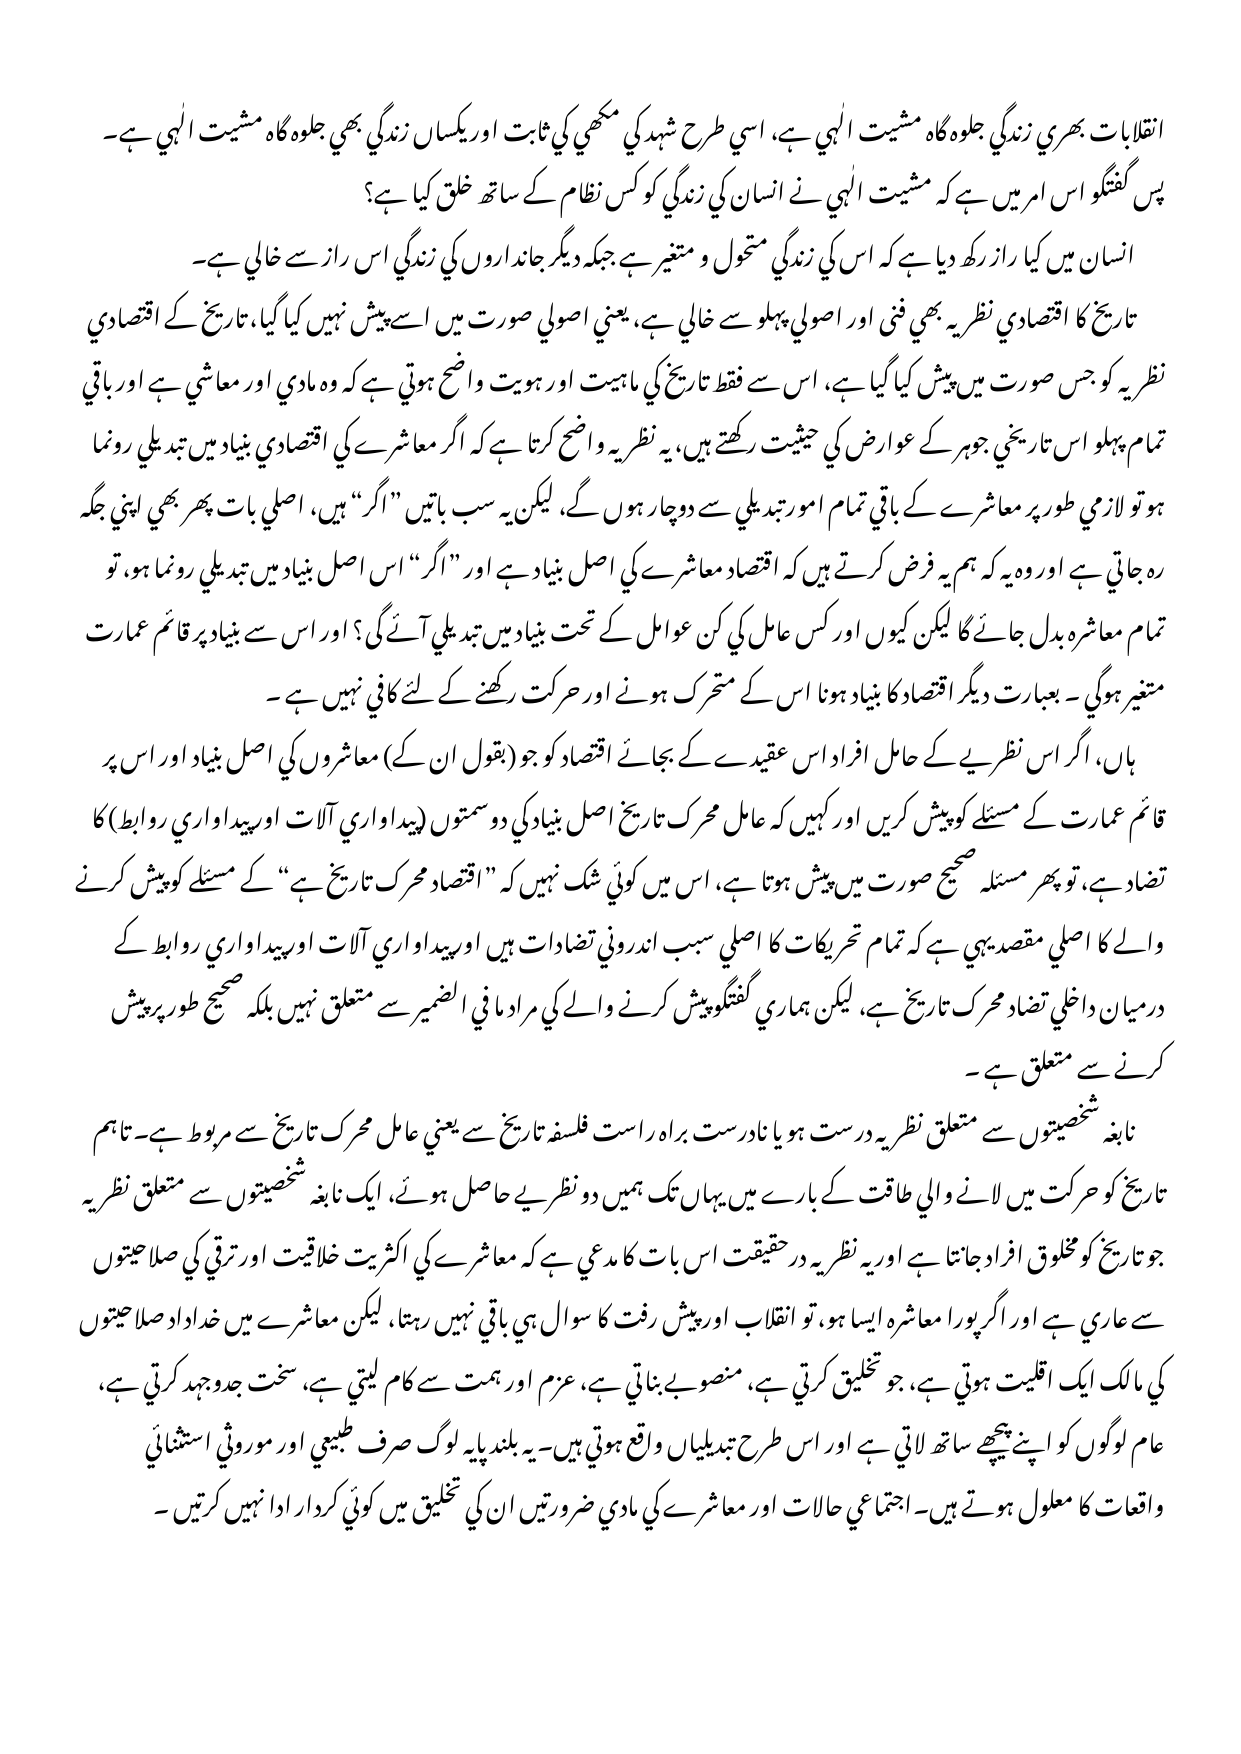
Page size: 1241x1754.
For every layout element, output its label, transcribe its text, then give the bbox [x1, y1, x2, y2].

text انسان ميں كيا راز ركھ ديا ہے كہ اس كي زندگي متحول و متغير ہے جبكہ ديگر جانداروں كي زندگي اس راز سے خالي ہے۔ [75, 219, 1165, 281]
text نابغہ شخصيتوں سے متعلق نظريہ درست ہو يا نادرست براہ راست فلسفہ تاريخ سے يعني عامل محرك تاريخ سے مربوط ہے۔ تاہم تاريخ كو حركت ميں لانے والي طاقت كے بارے ميں يہاں تك ہميں دو نظريے حاصل ہوئے، ايك نابغہ شخصيتوں سے متعلق نظريہ جو تاريخ كومخلوق افراد جانتا ہے اور يہ نظريہ درحقيقت اس بات كا مدعي ہے كہ معاشرے كي اكثريت خلاقيت اور ترقي كي صلاحيتوں سے عاري ہے اور اگر پورا معاشرہ ايسا ہو، تو انقلاب اور پيش رفت كا سوال ہي باقي نہيں رہتا، ليكن معاشرے ميں خداداد صلاحيتوں كي مالك ايك اقليت ہوتي ہے، جو تخليق كرتي ہے، منصوبے بناتي ہے، عزم اور ہمت سے كام ليتي ہے، سخت جدوجہد كرتي ہے، عام لوگوں كو اپنے پيچھے ساتھ لاتي ہے اور اس طرح تبديلياں واقع ہوتي ہيں۔ يہ بلند پايہ لوگ صرف طبيعي اور موروثي استثنائي واقعات كا معلول ہوتے ہيں۔اجتماعي حالات اور معاشرے كي مادي ضرورتيں ان كي تخليق ميں كوئي كردار ادا نہيں كرتيں ۔ [75, 1094, 1165, 1531]
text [75, 94, 1165, 219]
text تاريخ كا اقتصادي نظريہ بھي فنى اور اصولي پہلو سے خالي ہے، يعني اصولي صورت ميں اسے پيش نہيں كيا گيا، تاريخ كے اقتصادي نظريہ كو جس صورت ميں پيش كيا گيا ہے، اس سے فقط تاريخ كي ماہيت اور ہويت واضح ہوتي ہے كہ وہ مادي اور معاشي ہے اور باقي تمام پہلو اس تاريخي جوہر كے عوارض كي حيثيت ركھتے ہيں، يہ نظريہ واضح كرتا ہے كہ اگر معاشرے كي اقتصادي بنياد ميں تبديلي رونما ہو تو لازمي طور پر معاشرے كے باقي تمام امور تبديلي سے دوچار ہوں گے، ليكن يہ سب باتيں ”اگر“ ہيں، اصلي بات پھر بھي اپني جگہ رہ جاتي ہے اور وہ يہ كہ ہم يہ فرض كرتے ہيں كہ اقتصاد معاشرے كي اصل بنياد ہے اور ”اگر“ اس اصل بنياد ميں تبديلي رونما ہو، تو تمام معاشرہ بدل جائے گا ليكن كيوں اور كس عامل كي كن عوامل كے تحت بنياد ميں تبديلي آئے گى؟ اور اس سے بنياد پر قائم عمارت متغير ہوگي ۔ بعبارت ديگر اقتصاد كا بنياد ہونا اس كے متحرك ہونے اور حركت ركھنے كے لئے كافي نہيں ہے ۔ [75, 281, 1165, 719]
text ہاں، اگر اس نظريے كے حامل افراد اس عقيدے كے بجائے اقتصاد كو جو (بقول ان كے) معاشروں كي اصل بنياد اور اس پر قائم عمارت كے مسئلے كو پيش كريں اور كہيں كہ عامل محرك تاريخ اصل بنياد كي دوسمتوں (پيداواري آلات اور پيداواري روابط) كا تضاد ہے، تو پھر مسئلہ صحيح صورت ميں پيش ہوتا ہے، اس ميں كوئي شك نہيں كہ ”اقتصاد محرك تاريخ ہے“ كے مسئلے كو پيش كرنے والے كا اصلي مقصد يہي ہے كہ تمام تحريكات كا اصلي سبب اندروني تضادات ہيں اور پيداواري آلات اور پيداواري روابط كے درميان داخلي تضاد محرك تاريخ ہے، ليكن ہماري گفتگو پيش كرنے والے كي مراد ما في الضمير سے متعلق نہيں بلكہ صحيح طور پر پيش كرنے سے متعلق ہے ۔ [75, 719, 1165, 1094]
